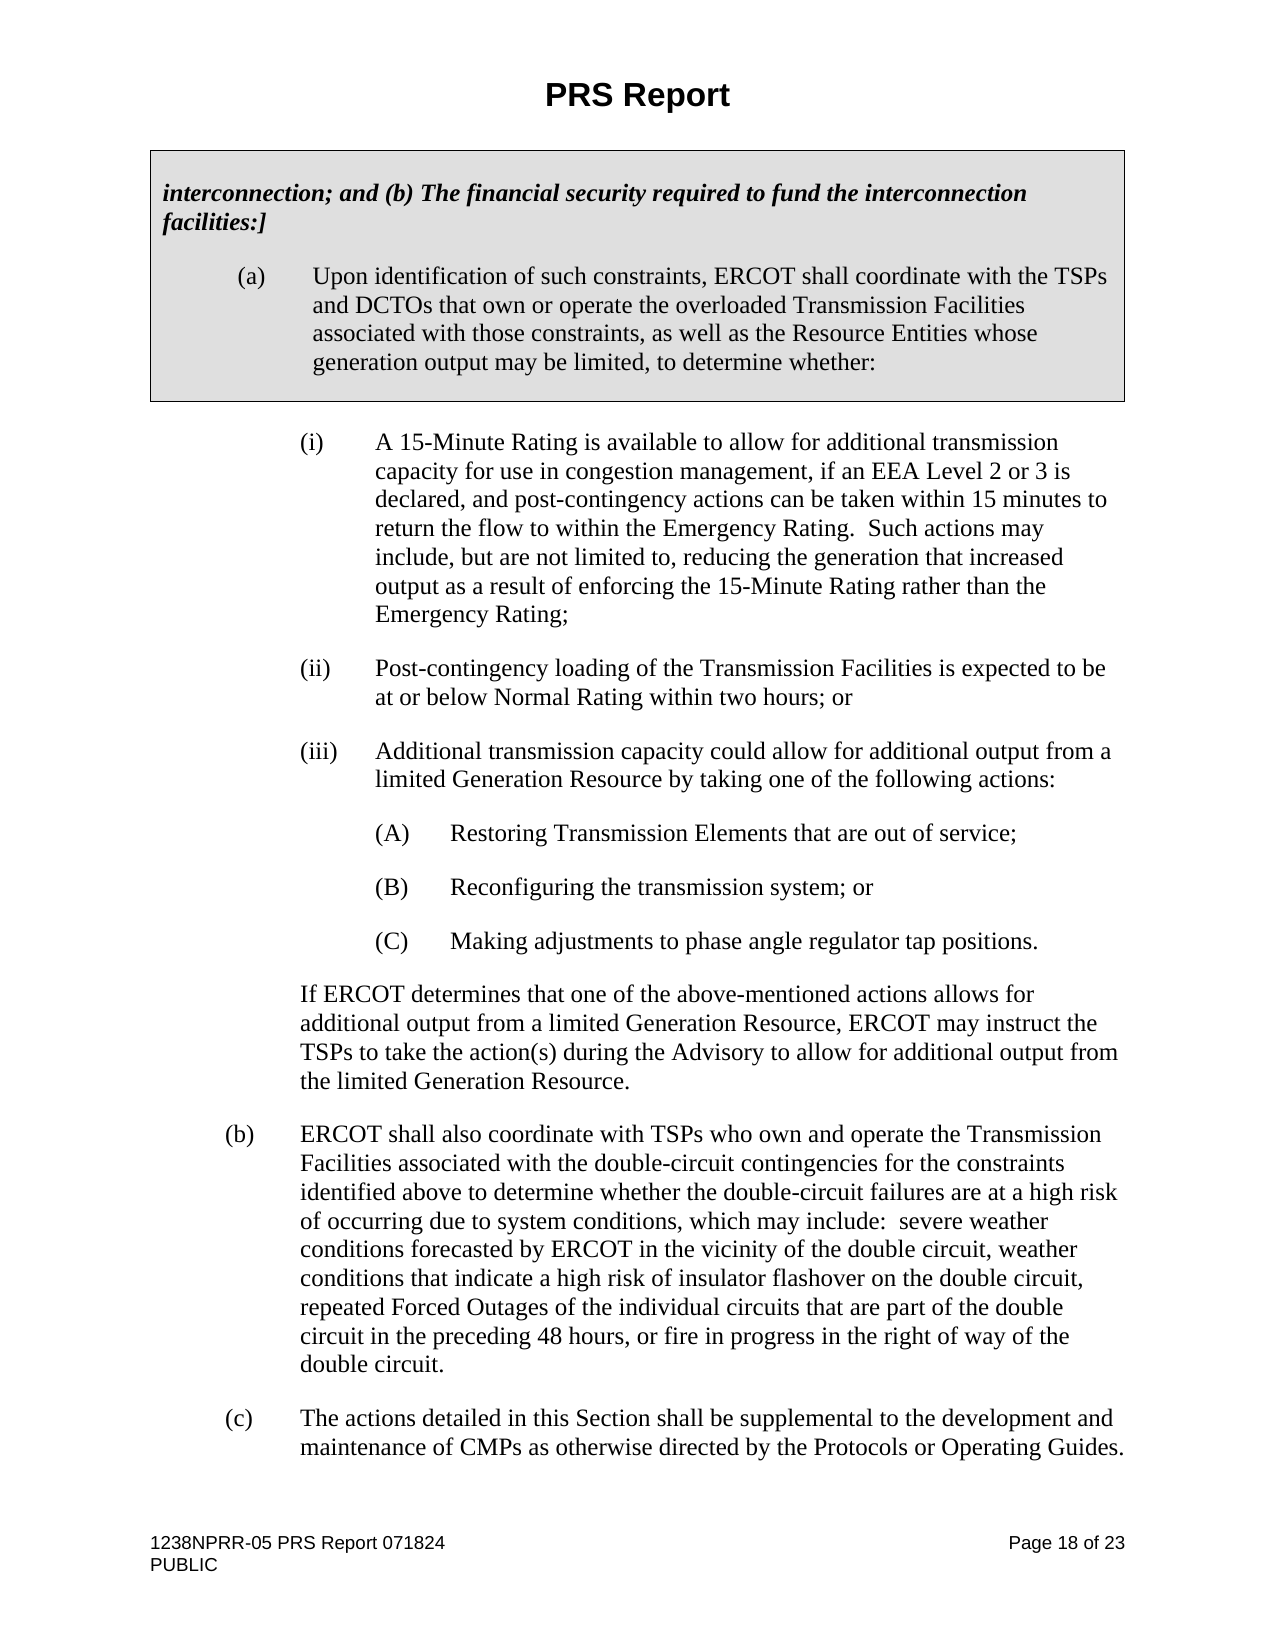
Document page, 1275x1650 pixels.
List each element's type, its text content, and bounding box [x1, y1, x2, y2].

text (i) A 15-Minute Rating is available to allow for additional transmission capacity for use in congestion management, if an EEA Level 2 or 3 is declared, and post-contingency actions can be taken within 15 minutes to return the flow to within the Emergency Rating. Such actions may include, but are not limited to, reducing the generation that increased output as a result of enforcing the 15-Minute Rating rather than the Emergency Rating; [300, 427, 1125, 628]
text (A) Restoring Transmission Elements that are out of service; [375, 818, 1125, 847]
text If ERCOT determines that one of the above-mentioned actions allows for additional output from a limited Generation Resource, ERCOT may instruct the TSPs to take the action(s) during the Advisory to allow for additional output from the limited Generation Resource. [300, 979, 1125, 1094]
text (B) Reconfiguring the transmission system; or [375, 872, 1125, 901]
text (iii) Additional transmission capacity could allow for additional output from a limited Generation Resource by taking one of the following actions: [300, 736, 1125, 793]
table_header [151, 151, 1124, 401]
text (C) Making adjustments to phase angle regulator tap positions. [375, 926, 1125, 954]
text (b) ERCOT shall also coordinate with TSPs who own and operate the Transmission Facilities associated with the double-circuit contingencies for the constraints identified above to determine whether the double-circuit failures are at a high risk of occurring due to system conditions, which may include: severe weather conditions forecasted by ERCOT in the vicinity of the double circuit, weather conditions that indicate a high risk of insulator flashover on the double circuit, repeated Forced Outages of the individual circuits that are part of the double circuit in the preceding 48 hours, or fire in progress in the right of way of the double circuit. [225, 1119, 1125, 1378]
text (c) The actions detailed in this Section shall be supplemental to the development and maintenance of CMPs as otherwise directed by the Protocols or Operating Guides. [225, 1403, 1125, 1461]
text (ii) Post-contingency loading of the Transmission Facilities is expected to be at or below Normal Rating within two hours; or [300, 653, 1125, 711]
